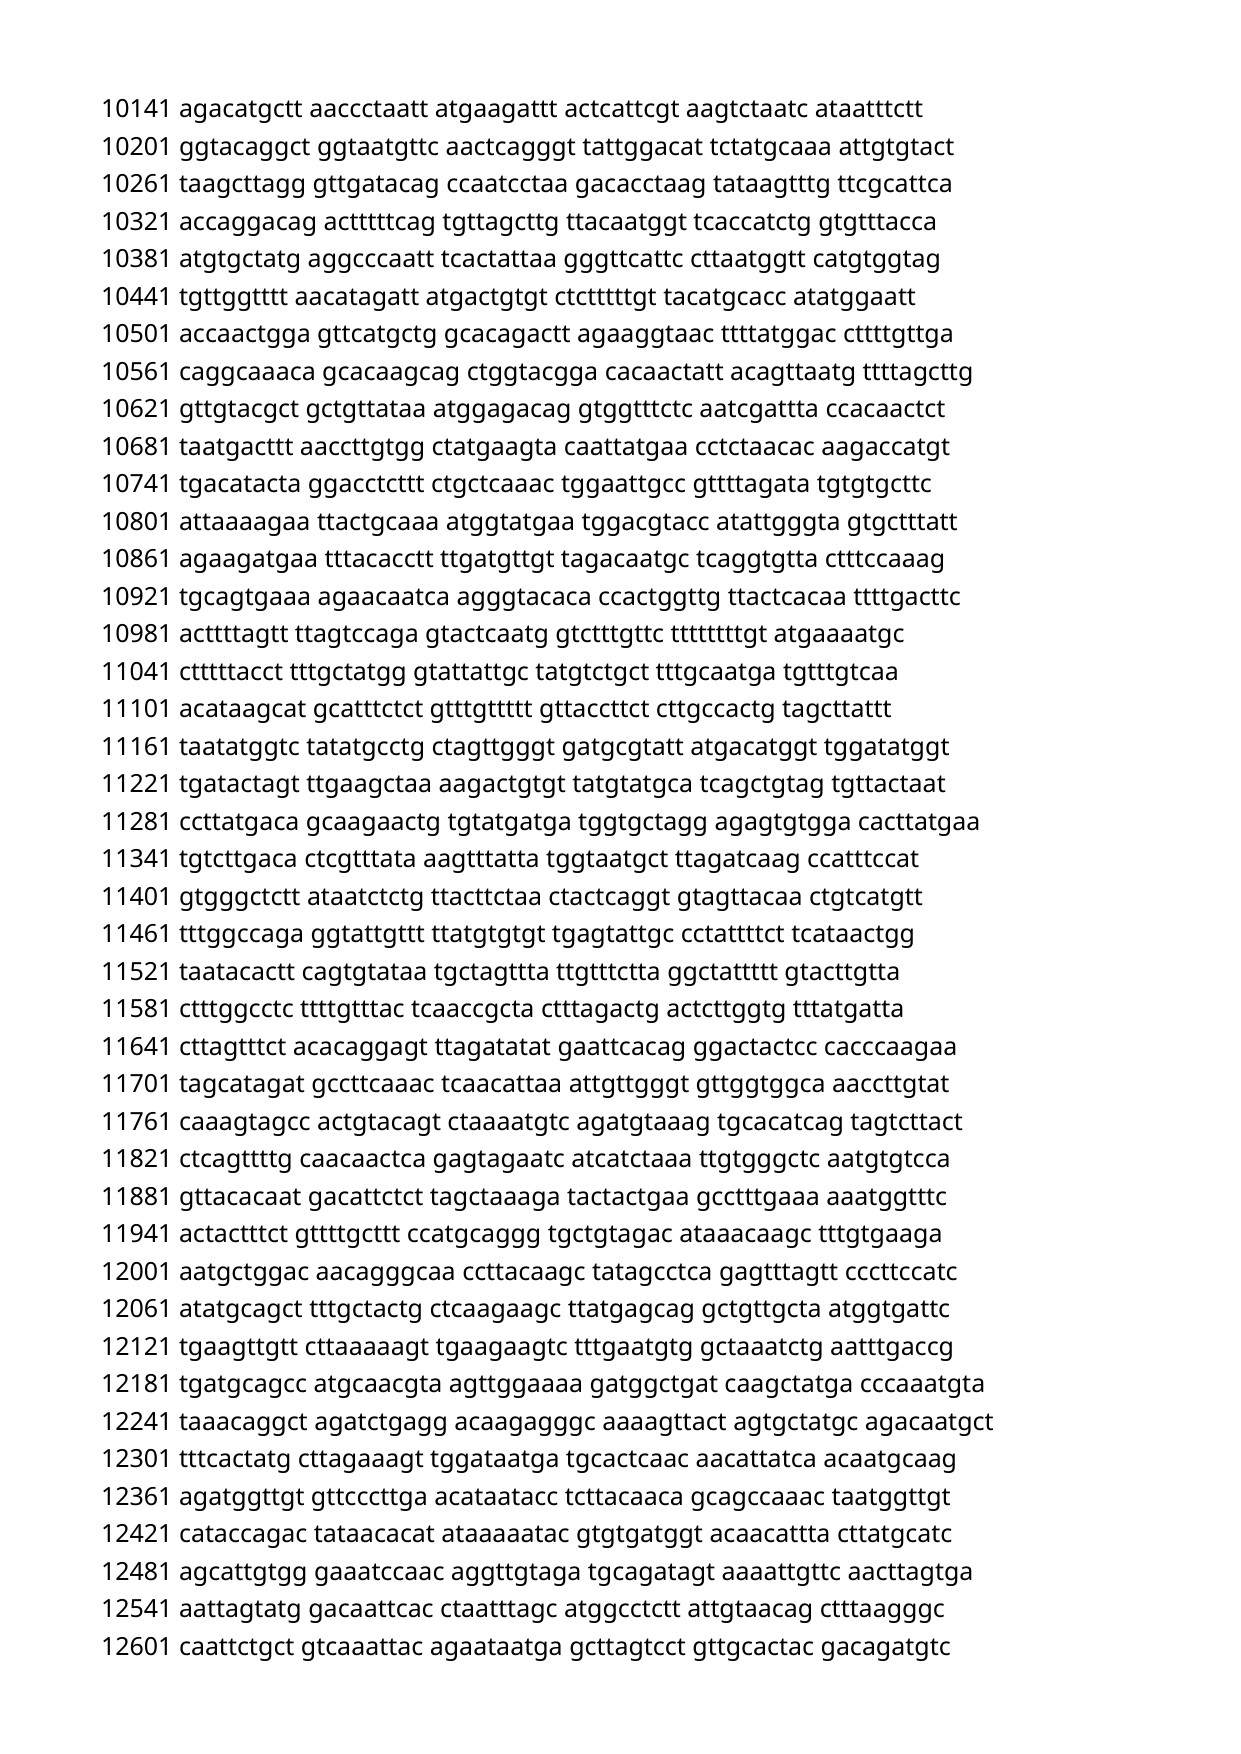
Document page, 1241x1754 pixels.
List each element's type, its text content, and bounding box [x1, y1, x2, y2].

text 12121 tgaagttgtt cttaaaaagt tgaagaagtc tttgaatgtg gctaaatctg aatttgaccg [75, 1327, 1165, 1364]
text 10741 tgacatacta ggacctcttt ctgctcaaac tggaattgcc gttttagata tgtgtgcttc [75, 464, 1165, 502]
text 10261 taagcttagg gttgatacag ccaatcctaa gacacctaag tataagtttg ttcgcattca [75, 164, 1165, 202]
text 11401 gtgggctctt ataatctctg ttacttctaa ctactcaggt gtagttacaa ctgtcatgtt [75, 877, 1165, 914]
text 10981 acttttagtt ttagtccaga gtactcaatg gtctttgttc ttttttttgt atgaaaatgc [75, 614, 1165, 652]
text 10681 taatgacttt aaccttgtgg ctatgaagta caattatgaa cctctaacac aagaccatgt [75, 427, 1165, 464]
text 12001 aatgctggac aacagggcaa ccttacaagc tatagcctca gagtttagtt cccttccatc [75, 1252, 1165, 1289]
text 11521 taatacactt cagtgtataa tgctagttta ttgtttctta ggctattttt gtacttgtta [75, 952, 1165, 989]
text 10861 agaagatgaa tttacacctt ttgatgttgt tagacaatgc tcaggtgtta ctttccaaag [75, 539, 1165, 577]
text 12481 agcattgtgg gaaatccaac aggttgtaga tgcagatagt aaaattgttc aacttagtga [75, 1552, 1165, 1589]
text 12361 agatggttgt gttcccttga acataatacc tcttacaaca gcagccaaac taatggttgt [75, 1477, 1165, 1514]
text 11461 tttggccaga ggtattgttt ttatgtgtgt tgagtattgc cctattttct tcataactgg [75, 914, 1165, 952]
text 11641 cttagtttct acacaggagt ttagatatat gaattcacag ggactactcc cacccaagaa [75, 1027, 1165, 1064]
text 10381 atgtgctatg aggcccaatt tcactattaa gggttcattc cttaatggtt catgtggtag [75, 239, 1165, 277]
text 10561 caggcaaaca gcacaagcag ctggtacgga cacaactatt acagttaatg ttttagcttg [75, 352, 1165, 389]
text 11041 ctttttacct tttgctatgg gtattattgc tatgtctgct tttgcaatga tgtttgtcaa [75, 652, 1165, 689]
text 10141 agacatgctt aaccctaatt atgaagattt actcattcgt aagtctaatc ataatttctt [75, 89, 1165, 127]
text 11941 actactttct gttttgcttt ccatgcaggg tgctgtagac ataaacaagc tttgtgaaga [75, 1214, 1165, 1252]
text 12181 tgatgcagcc atgcaacgta agttggaaaa gatggctgat caagctatga cccaaatgta [75, 1364, 1165, 1402]
text 11341 tgtcttgaca ctcgtttata aagtttatta tggtaatgct ttagatcaag ccatttccat [75, 839, 1165, 877]
text 12541 aattagtatg gacaattcac ctaatttagc atggcctctt attgtaacag ctttaagggc [75, 1589, 1165, 1627]
text 10921 tgcagtgaaa agaacaatca agggtacaca ccactggttg ttactcacaa ttttgacttc [75, 577, 1165, 614]
text 11881 gttacacaat gacattctct tagctaaaga tactactgaa gcctttgaaa aaatggtttc [75, 1177, 1165, 1214]
text 10201 ggtacaggct ggtaatgttc aactcagggt tattggacat tctatgcaaa attgtgtact [75, 127, 1165, 164]
text 12241 taaacaggct agatctgagg acaagagggc aaaagttact agtgctatgc agacaatgct [75, 1402, 1165, 1439]
text 11821 ctcagttttg caacaactca gagtagaatc atcatctaaa ttgtgggctc aatgtgtcca [75, 1139, 1165, 1177]
text 11101 acataagcat gcatttctct gtttgttttt gttaccttct cttgccactg tagcttattt [75, 689, 1165, 727]
text 11281 ccttatgaca gcaagaactg tgtatgatga tggtgctagg agagtgtgga cacttatgaa [75, 802, 1165, 839]
text 11761 caaagtagcc actgtacagt ctaaaatgtc agatgtaaag tgcacatcag tagtcttact [75, 1102, 1165, 1139]
text 10321 accaggacag actttttcag tgttagcttg ttacaatggt tcaccatctg gtgtttacca [75, 202, 1165, 239]
text 12061 atatgcagct tttgctactg ctcaagaagc ttatgagcag gctgttgcta atggtgattc [75, 1289, 1165, 1327]
text 11701 tagcatagat gccttcaaac tcaacattaa attgttgggt gttggtggca aaccttgtat [75, 1064, 1165, 1102]
text 11161 taatatggtc tatatgcctg ctagttgggt gatgcgtatt atgacatggt tggatatggt [75, 727, 1165, 764]
text 11221 tgatactagt ttgaagctaa aagactgtgt tatgtatgca tcagctgtag tgttactaat [75, 764, 1165, 802]
text 12421 cataccagac tataacacat ataaaaatac gtgtgatggt acaacattta cttatgcatc [75, 1514, 1165, 1552]
text 12301 tttcactatg cttagaaagt tggataatga tgcactcaac aacattatca acaatgcaag [75, 1439, 1165, 1477]
text 12601 caattctgct gtcaaattac agaataatga gcttagtcct gttgcactac gacagatgtc [75, 1627, 1165, 1664]
text 10501 accaactgga gttcatgctg gcacagactt agaaggtaac ttttatggac cttttgttga [75, 314, 1165, 352]
text 10801 attaaaagaa ttactgcaaa atggtatgaa tggacgtacc atattgggta gtgctttatt [75, 502, 1165, 539]
text 10441 tgttggtttt aacatagatt atgactgtgt ctctttttgt tacatgcacc atatggaatt [75, 277, 1165, 314]
text 11581 ctttggcctc ttttgtttac tcaaccgcta ctttagactg actcttggtg tttatgatta [75, 989, 1165, 1027]
text 10621 gttgtacgct gctgttataa atggagacag gtggtttctc aatcgattta ccacaactct [75, 389, 1165, 427]
